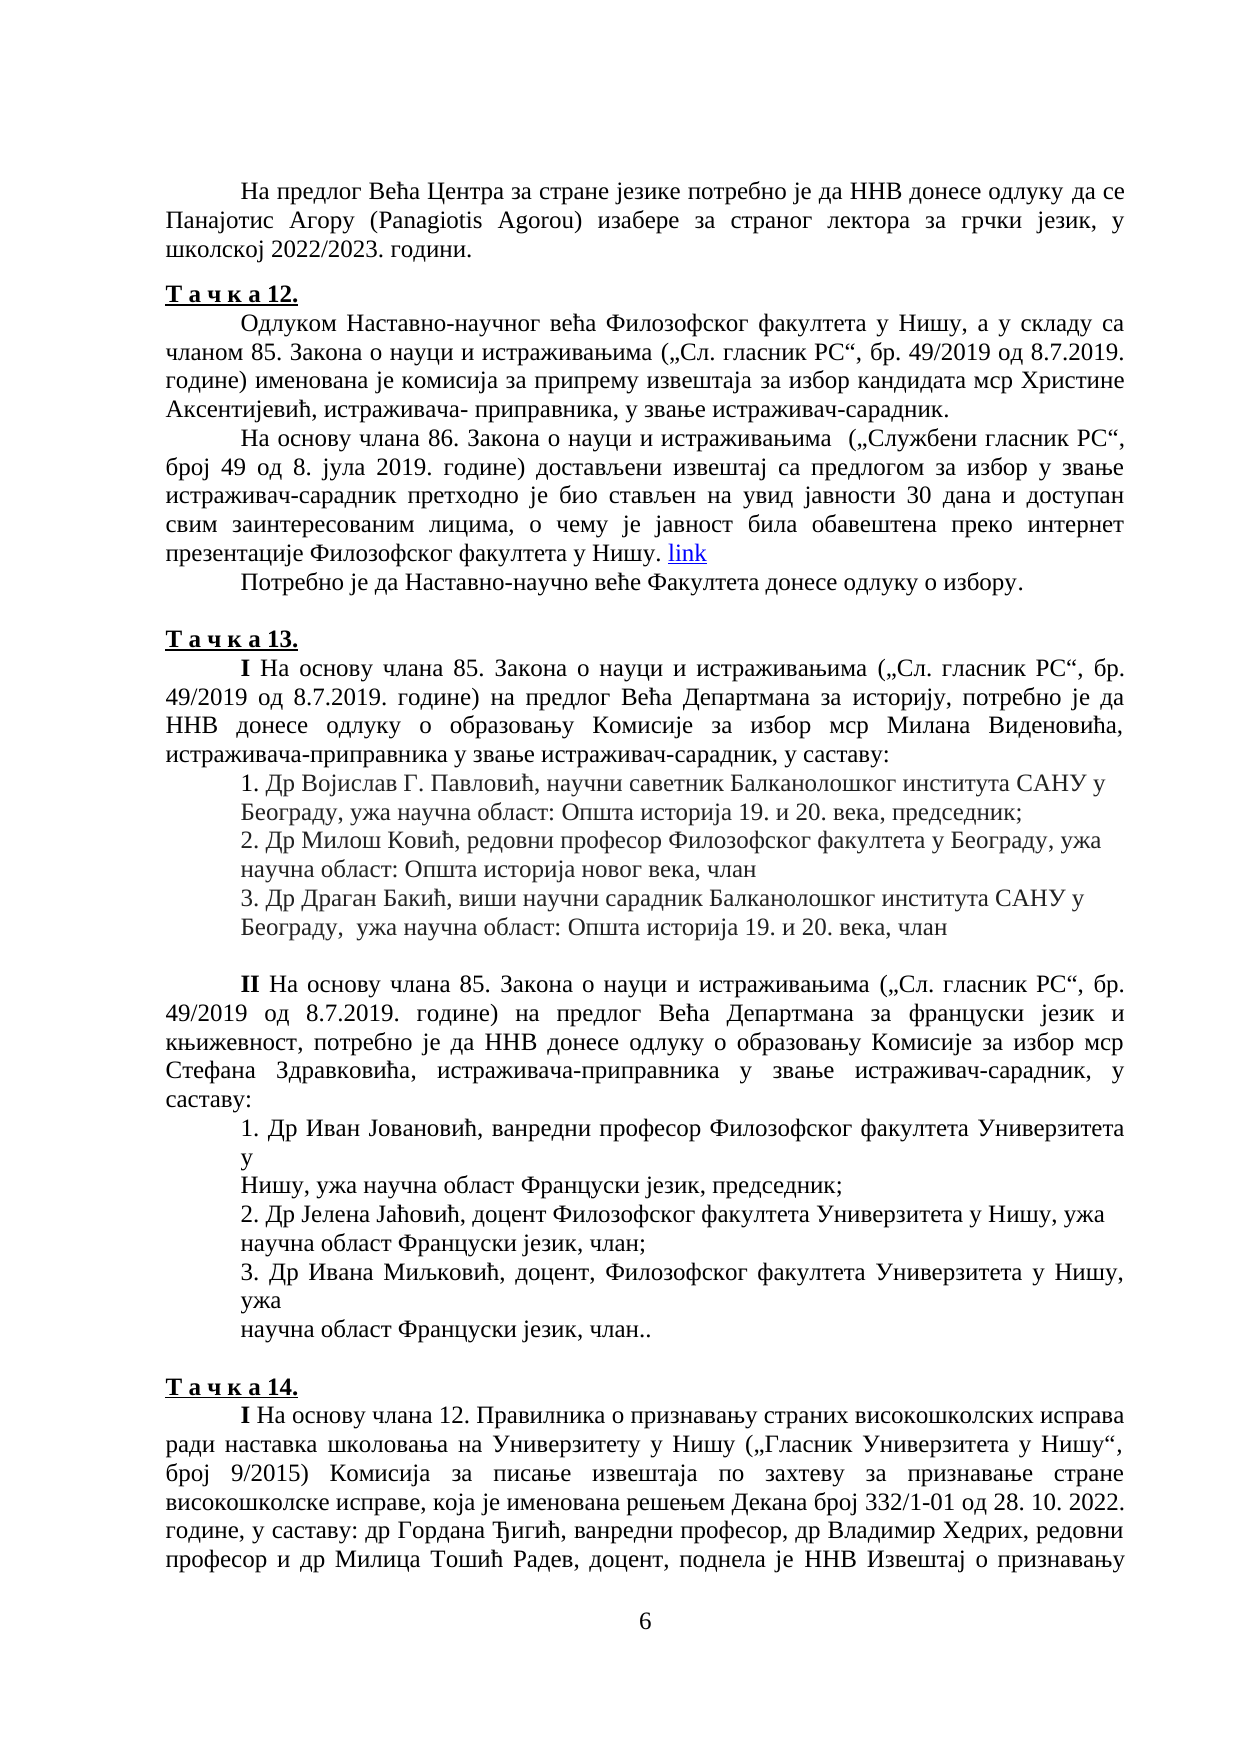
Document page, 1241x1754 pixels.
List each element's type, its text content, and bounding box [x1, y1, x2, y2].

text Одлуком Наставно-научног већа Филозофског факултета у Нишу, а у складу са чланом 85. Закона о науци и истраживањима („Сл. гласник РС“, бр. 49/2019 од 8.7.2019. године) именована је комисија за припрему извештаја за избор кандидата мср Христине Аксентијевић, истраживача- приправника, у звање истраживач-сарадник. [165, 308, 1125, 423]
text 1. Др Војислав Г. Павловић, научни саветник Балканолошког института САНУ у Београду, ужа научна област: Општа историја 19. и 20. века, председник; [240, 768, 1125, 826]
text II На основу члана 85. Закона о науци и истраживањима („Сл. гласник РС“, бр. 49/2019 од 8.7.2019. године) на предлог Већа Департмана за француски језик и књижевност, потребно је да ННВ донесе одлуку о образовању Комисије за избор мср Стефана Здравковића, истраживача-приправника у звање истраживач-сарадник, у саставу: [165, 969, 1125, 1113]
text 2. Др Милош Ковић, редовни професор Филозофског факултета у Београду, ужа научна област: Општа историја новог века, члан [240, 826, 1125, 883]
text Т а ч к а 12. [165, 279, 1125, 308]
text На предлог Већа Центра за стране језике потребно је да ННВ донесе одлуку да се Панајотис Агору (Panagiotis Agorou) изабере за страног лектора за грчки језик, у школској 2022/2023. години. [165, 176, 1125, 263]
text Т а ч к а 14. [165, 1372, 1125, 1401]
text Нишу, ужа научна област Француски језик, председник; [240, 1171, 1125, 1199]
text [165, 1401, 1125, 1573]
text 3. Др Драган Бакић, виши научни сарадник Балканолошког института САНУ у Београду, ужа научна област: Општа историја 19. и 20. века, члан [240, 883, 1125, 941]
text I На основу члана 85. Закона о науци и истраживањима („Сл. гласник РС“, бр. 49/2019 од 8.7.2019. године) на предлог Већа Департмана за историју, потребно је да ННВ донесе одлуку о образовању Комисије за избор мср Милана Виденовића, истраживача-приправника у звање истраживач-сарадник, у саставу: [165, 653, 1125, 768]
text 2. Др Јелена Јаћовић, доцент Филозофског факултета Универзитета у Нишу, ужа [240, 1199, 1125, 1228]
text Т а ч к а 13. [165, 624, 1125, 653]
text научна област Француски језик, члан; [240, 1228, 1125, 1257]
text 3. Др Ивана Миљковић, доцент, Филозофског факултета Универзитета у Нишу, ужа [240, 1257, 1125, 1314]
text Потребно је да Наставно-научно веће Факултета донесе одлуку о избору. [165, 567, 1125, 596]
text На основу члана 86. Закона о науци и истраживањима („Службени гласник РС“, број 49 од 8. јула 2019. године) достављени извештај са предлогом за избор у звање истраживач-сарадник претходно је био стављен на увид јавности 30 дана и доступан свим заинтересованим лицима, о чему је јавност била обавештена преко интернет презентације Филозофског факултета у Нишу. link [165, 423, 1125, 567]
text 1. Др Иван Јовановић, ванредни професор Филозофског факултета Универзитета у [240, 1113, 1125, 1171]
text научна област Француски језик, члан.. [240, 1314, 1125, 1343]
